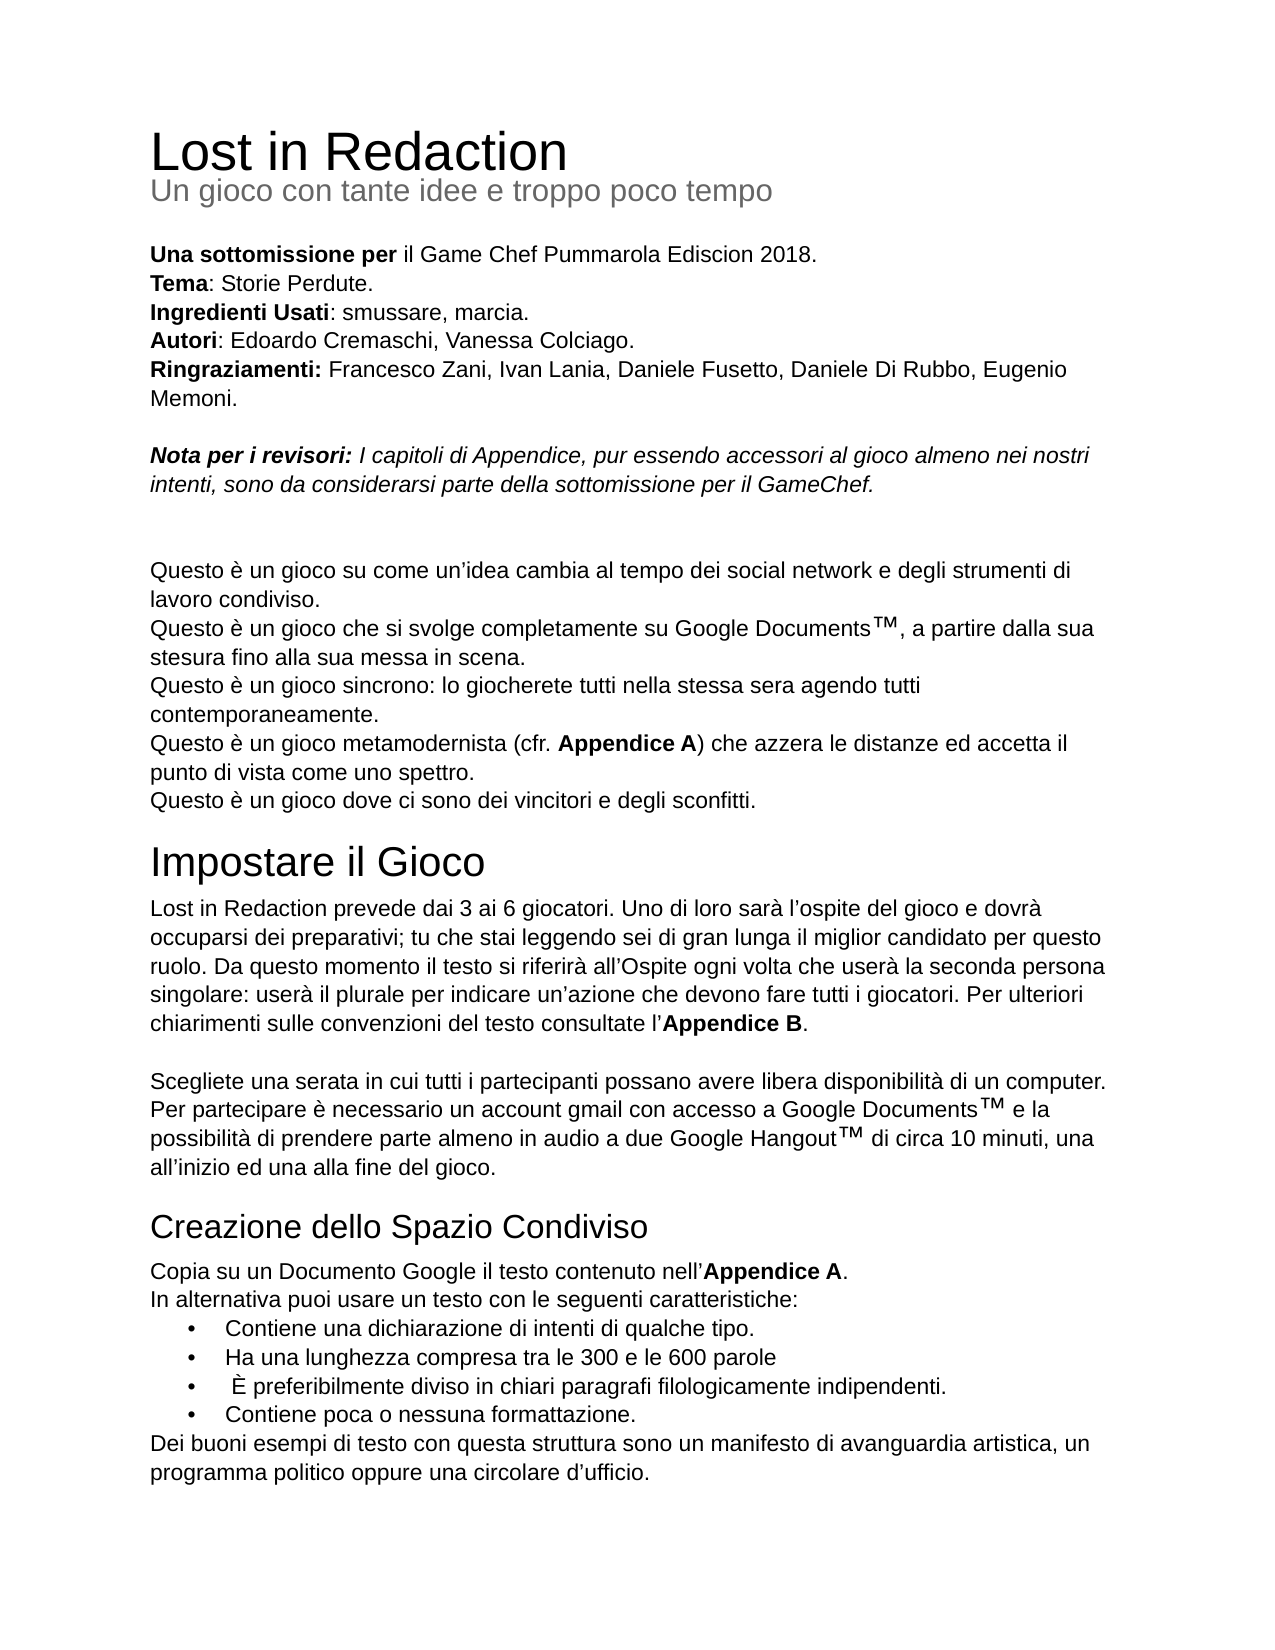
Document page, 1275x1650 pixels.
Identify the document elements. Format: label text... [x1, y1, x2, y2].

text Lost in Redaction [150, 150, 1125, 175]
text In alternativa puoi usare un testo con le seguenti caratteristiche: [150, 1285, 1125, 1314]
text Copia su un Documento Google il testo contenuto nell’Appendice A. [150, 1256, 1125, 1285]
list Ha una lunghezza compresa tra le 300 e le 600 parole [187, 1342, 1125, 1371]
text Scegliete una serata in cui tutti i partecipanti possano avere libera disponibilità di un computer. Per partecipare è necessario un account gmail con accesso a Google Documents™ e la possibilità di prendere parte almeno in audio a due Google Hangout™ di circa 10 minuti, una all’inizio ed una alla fine del gioco. [150, 1066, 1125, 1181]
list È preferibilmente diviso in chiari paragrafi filologicamente indipendenti. [187, 1371, 1125, 1400]
text Questo è un gioco metamodernista (cfr. Appendice A) che azzera le distanze ed accetta il punto di vista come uno spettro. [150, 728, 1125, 786]
text Ringraziamenti: Francesco Zani, Ivan Lania, Daniele Fusetto, Daniele Di Rubbo, Eugenio Memoni. [150, 354, 1125, 412]
text Creazione dello Spazio Condiviso [150, 1219, 1125, 1244]
text Ingredienti Usati: smussare, marcia. [150, 297, 1125, 326]
text Impostare il Gioco [150, 856, 199, 881]
text Autori: Edoardo Cremaschi, Vanessa Colciago. [150, 326, 1125, 354]
text Dei buoni esempi di testo con questa struttura sono un manifesto di avanguardia artistica, un programma politico oppure una circolare d’ufficio. [150, 1429, 1125, 1486]
text Tema: Storie Perdute. [150, 268, 1125, 297]
text Una sottomissione per il Game Chef Pummarola Ediscion 2018. [150, 239, 1125, 268]
text Questo è un gioco sincrono: lo giocherete tutti nella stessa sera agendo tutti contemporaneamente. [150, 671, 1125, 728]
list Contiene una dichiarazione di intenti di qualche tipo. [187, 1314, 1125, 1342]
text Questo è un gioco su come un’idea cambia al tempo dei social network e degli strumenti di lavoro condiviso. [150, 556, 1125, 613]
text Impostare il Gioco [202, 856, 1125, 881]
text Questo è un gioco dove ci sono dei vincitori e degli sconfitti. [150, 786, 1125, 814]
text Nota per i revisori: I capitoli di Appendice, pur essendo accessori al gioco almeno nei nostri intenti, sono da considerarsi parte della sottomissione per il GameChef. [150, 441, 1125, 498]
text Questo è un gioco che si svolge completamente su Google Documents™, a partire dalla sua stesura fino alla sua messa in scena. [150, 613, 1125, 671]
text Lost in Redaction prevede dai 3 ai 6 giocatori. Uno di loro sarà l’ospite del gioco e dovrà occuparsi dei preparativi; tu che stai leggendo sei di gran lunga il miglior candidato per questo ruolo. Da questo momento il testo si riferirà all’Ospite ogni volta che userà la seconda persona singolare: userà il plurale per indicare un’azione che devono fare tutti i giocatori. Per ulteriori chiarimenti sulle convenzioni del testo consultate l’Appendice B. [150, 894, 1125, 1037]
text Un gioco con tante idee e troppo poco tempo [150, 181, 1125, 206]
list Contiene poca o nessuna formattazione. [187, 1400, 1125, 1429]
